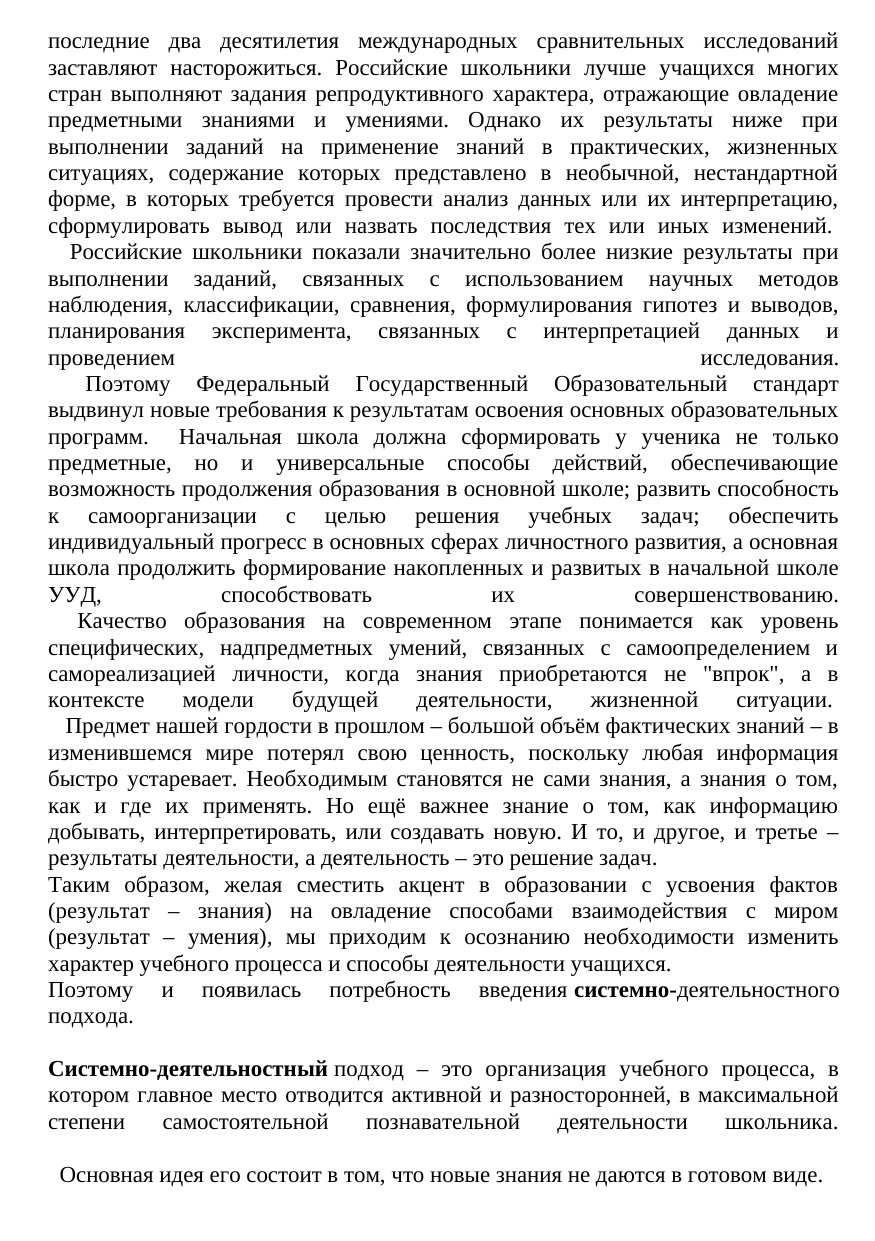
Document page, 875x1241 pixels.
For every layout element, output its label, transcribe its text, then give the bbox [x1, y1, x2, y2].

text Поэтому и появилась потребность введения системно-деятельностного подхода. Системно-деятельностный подход – это организация учебного процесса, в котором главное место отводится активной и разносторонней, в максимальной степени самостоятельной познавательной деятельности школьника. Основная идея его состоит в том, что новые знания не даются в готовом виде. [48, 976, 840, 1187]
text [48, 27, 840, 871]
text Таким образом, желая сместить акцент в образовании с усвоения фактов (результат – знания) на овладение способами взаимодействия с миром (результат – умения), мы приходим к осознанию необходимости изменить характер учебного процесса и способы деятельности учащихся. [48, 871, 840, 976]
